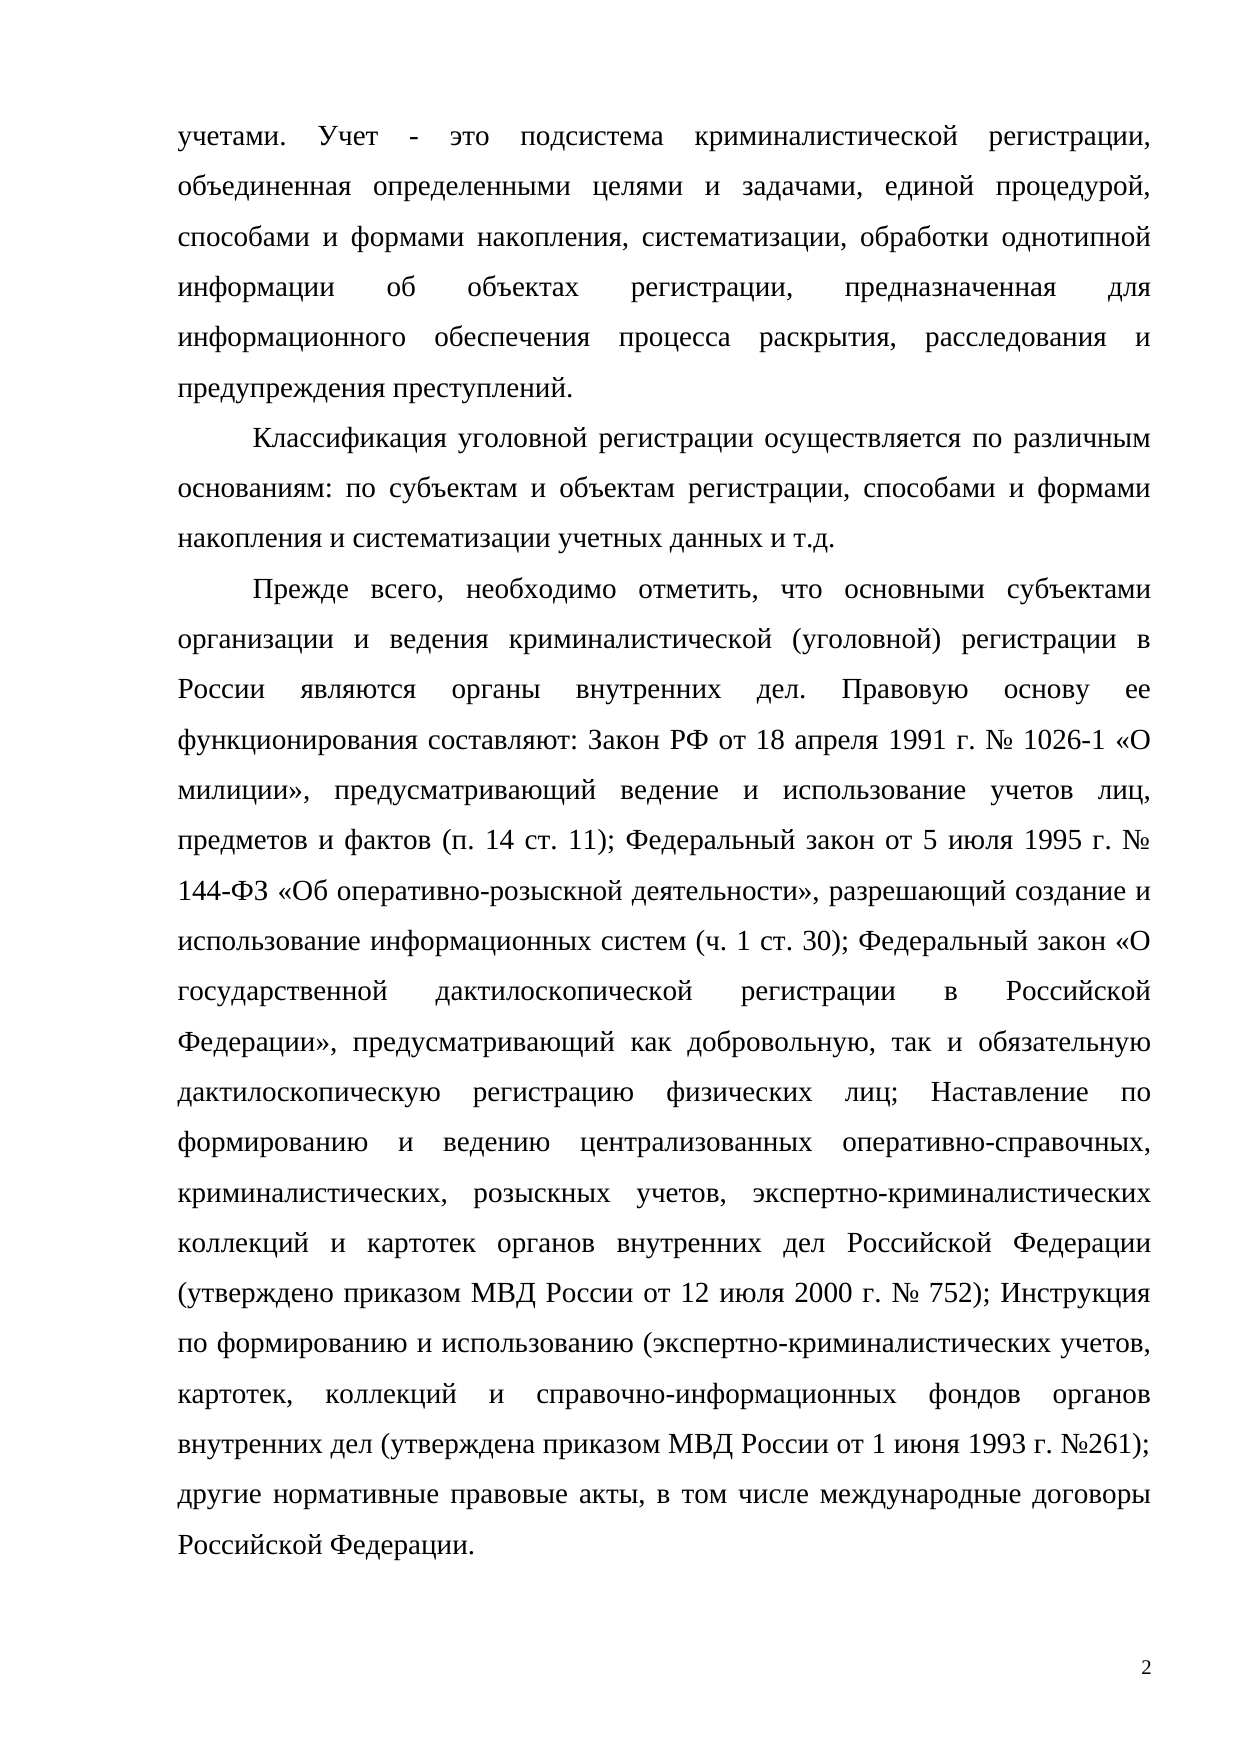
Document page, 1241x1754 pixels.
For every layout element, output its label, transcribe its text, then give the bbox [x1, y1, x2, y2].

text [177, 118, 1152, 403]
text Классификация уголовной регистрации осуществляется по различным основаниям: по субъектам и объектам регистрации, способами и формами накопления и систематизации учетных данных и т.д. [177, 420, 1152, 554]
text Прежде всего, необходимо отметить, что основными субъектами организации и ведения криминалистической (уголовной) регистрации в России являются органы внутренних дел. Правовую основу ее функционирования составляют: Закон РФ от 18 апреля 1991 г. № 1026-1 «О милиции», предусматривающий ведение и использование учетов лиц, предметов и фактов (п. 14 ст. 11); Федеральный закон от 5 июля 1995 г. № 144-ФЗ «Об оперативно-розыскной деятельности», разрешающий создание и использование информационных систем (ч. 1 ст. 30); Федеральный закон «О государственной дактилоскопической регистрации в Российской Федерации», предусматривающий как добровольную, так и обязательную дактилоскопическую регистрацию физических лиц; Наставление по формированию и ведению централизованных оперативно-справочных, криминалистических, розыскных учетов, экспертно-криминалистических коллекций и картотек органов внутренних дел Российской Федерации (утверждено приказом МВД России от 12 июля 2000 г. № 752); Инструкция по формированию и использованию (экспертно-криминалистических учетов, картотек, коллекций и справочно-информационных фондов органов внутренних дел (утверждена приказом МВД России от 1 июня 1993 г. №261); другие нормативные правовые акты, в том числе международные договоры Российской Федерации. [177, 571, 1152, 1560]
